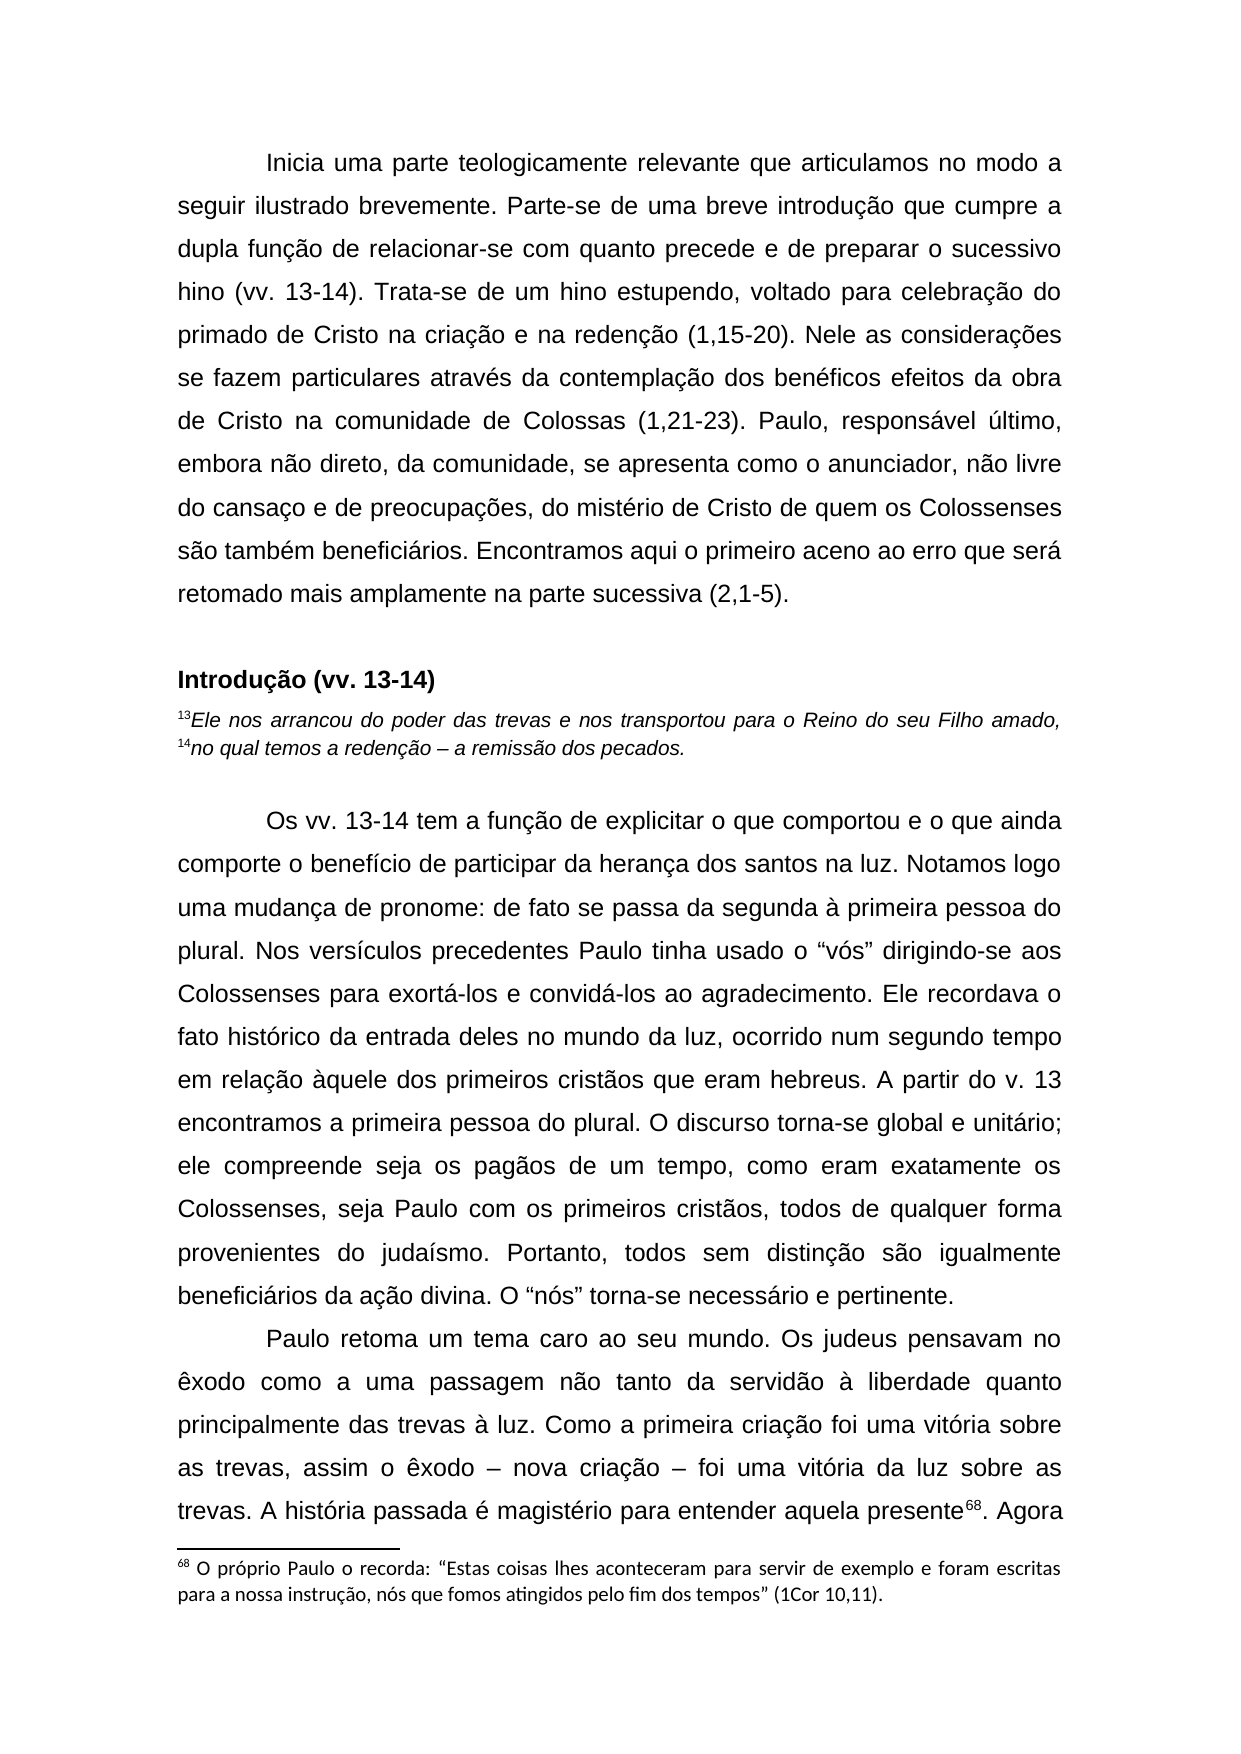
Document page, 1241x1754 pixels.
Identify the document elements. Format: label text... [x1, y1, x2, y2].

text Introdução (vv. 13-14) [177, 665, 1063, 694]
text 13Ele nos arrancou do poder das trevas e nos transportou para o Reino do seu Filho amado, 14no qual temos a redenção – a remissão dos pecados. [177, 708, 1063, 760]
text Os vv. 13-14 tem a função de explicitar o que comportou e o que ainda comporte o benefício de participar da herança dos santos na luz. Notamos logo uma mudança de pronome: de fato se passa da segunda à primeira pessoa do plural. Nos versículos precedentes Paulo tinha usado o “vós” dirigindo-se aos Colossenses para exortá-los e convidá-los ao agradecimento. Ele recordava o fato histórico da entrada deles no mundo da luz, ocorrido num segundo tempo em relação àquele dos primeiros cristãos que eram hebreus. A partir do v. 13 encontramos a primeira pessoa do plural. O discurso torna-se global e unitário; ele compreende seja os pagãos de um tempo, como eram exatamente os Colossenses, seja Paulo com os primeiros cristãos, todos de qualquer forma provenientes do judaísmo. Portanto, todos sem distinção são igualmente beneficiários da ação divina. O “nós” torna-se necessário e pertinente. [177, 806, 1063, 1309]
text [177, 1324, 1063, 1525]
text Inicia uma parte teologicamente relevante que articulamos no modo a seguir ilustrado brevemente. Parte-se de uma breve introdução que cumpre a dupla função de relacionar-se com quanto precede e de preparar o sucessivo hino (vv. 13-14). Trata-se de um hino estupendo, voltado para celebração do primado de Cristo na criação e na redenção (1,15-20). Nele as considerações se fazem particulares através da contemplação dos benéficos efeitos da obra de Cristo na comunidade de Colossas (1,21-23). Paulo, responsável último, embora não direto, da comunidade, se apresenta como o anunciador, não livre do cansaço e de preocupações, do mistério de Cristo de quem os Colossenses são também beneficiários. Encontramos aqui o primeiro aceno ao erro que será retomado mais amplamente na parte sucessiva (2,1-5). [177, 148, 1063, 608]
